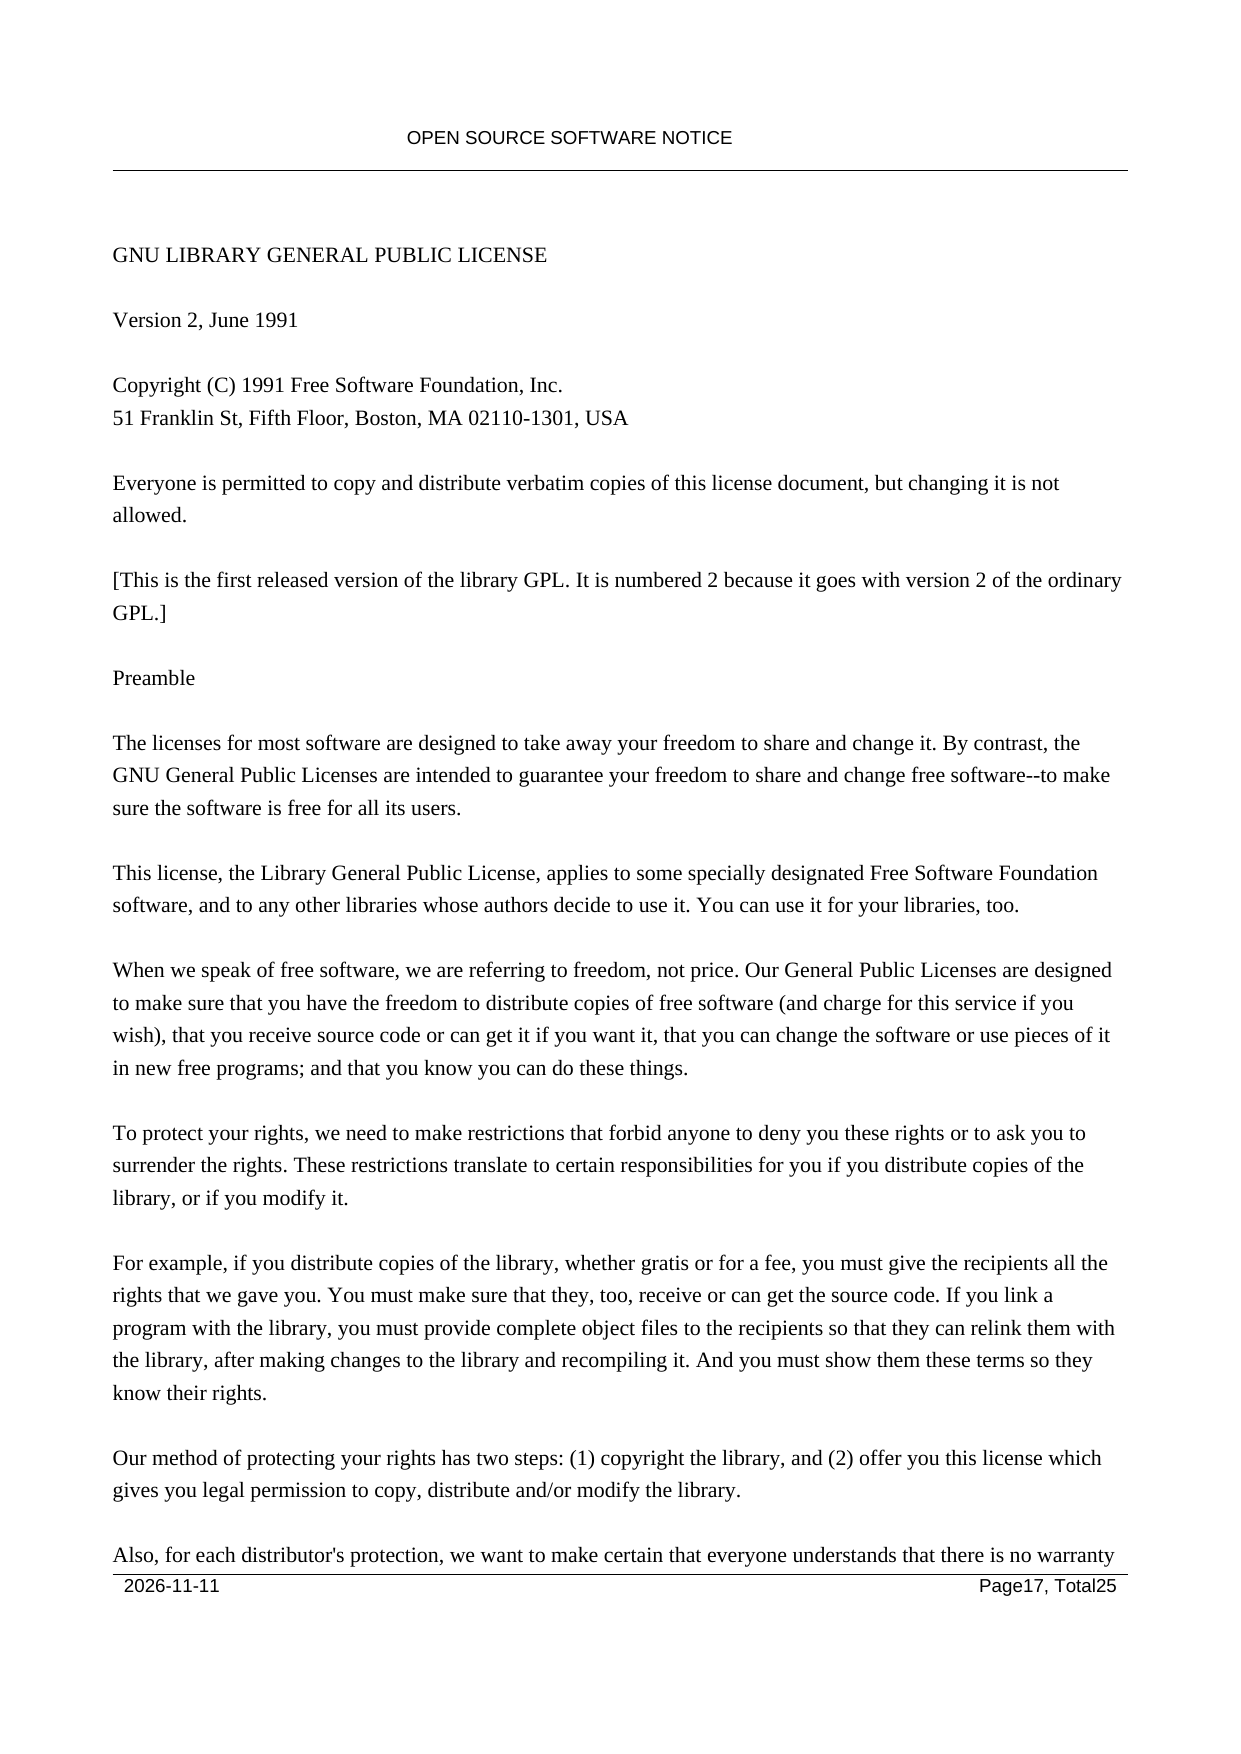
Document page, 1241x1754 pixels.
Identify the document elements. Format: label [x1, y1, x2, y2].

text [112, 206, 1128, 1571]
